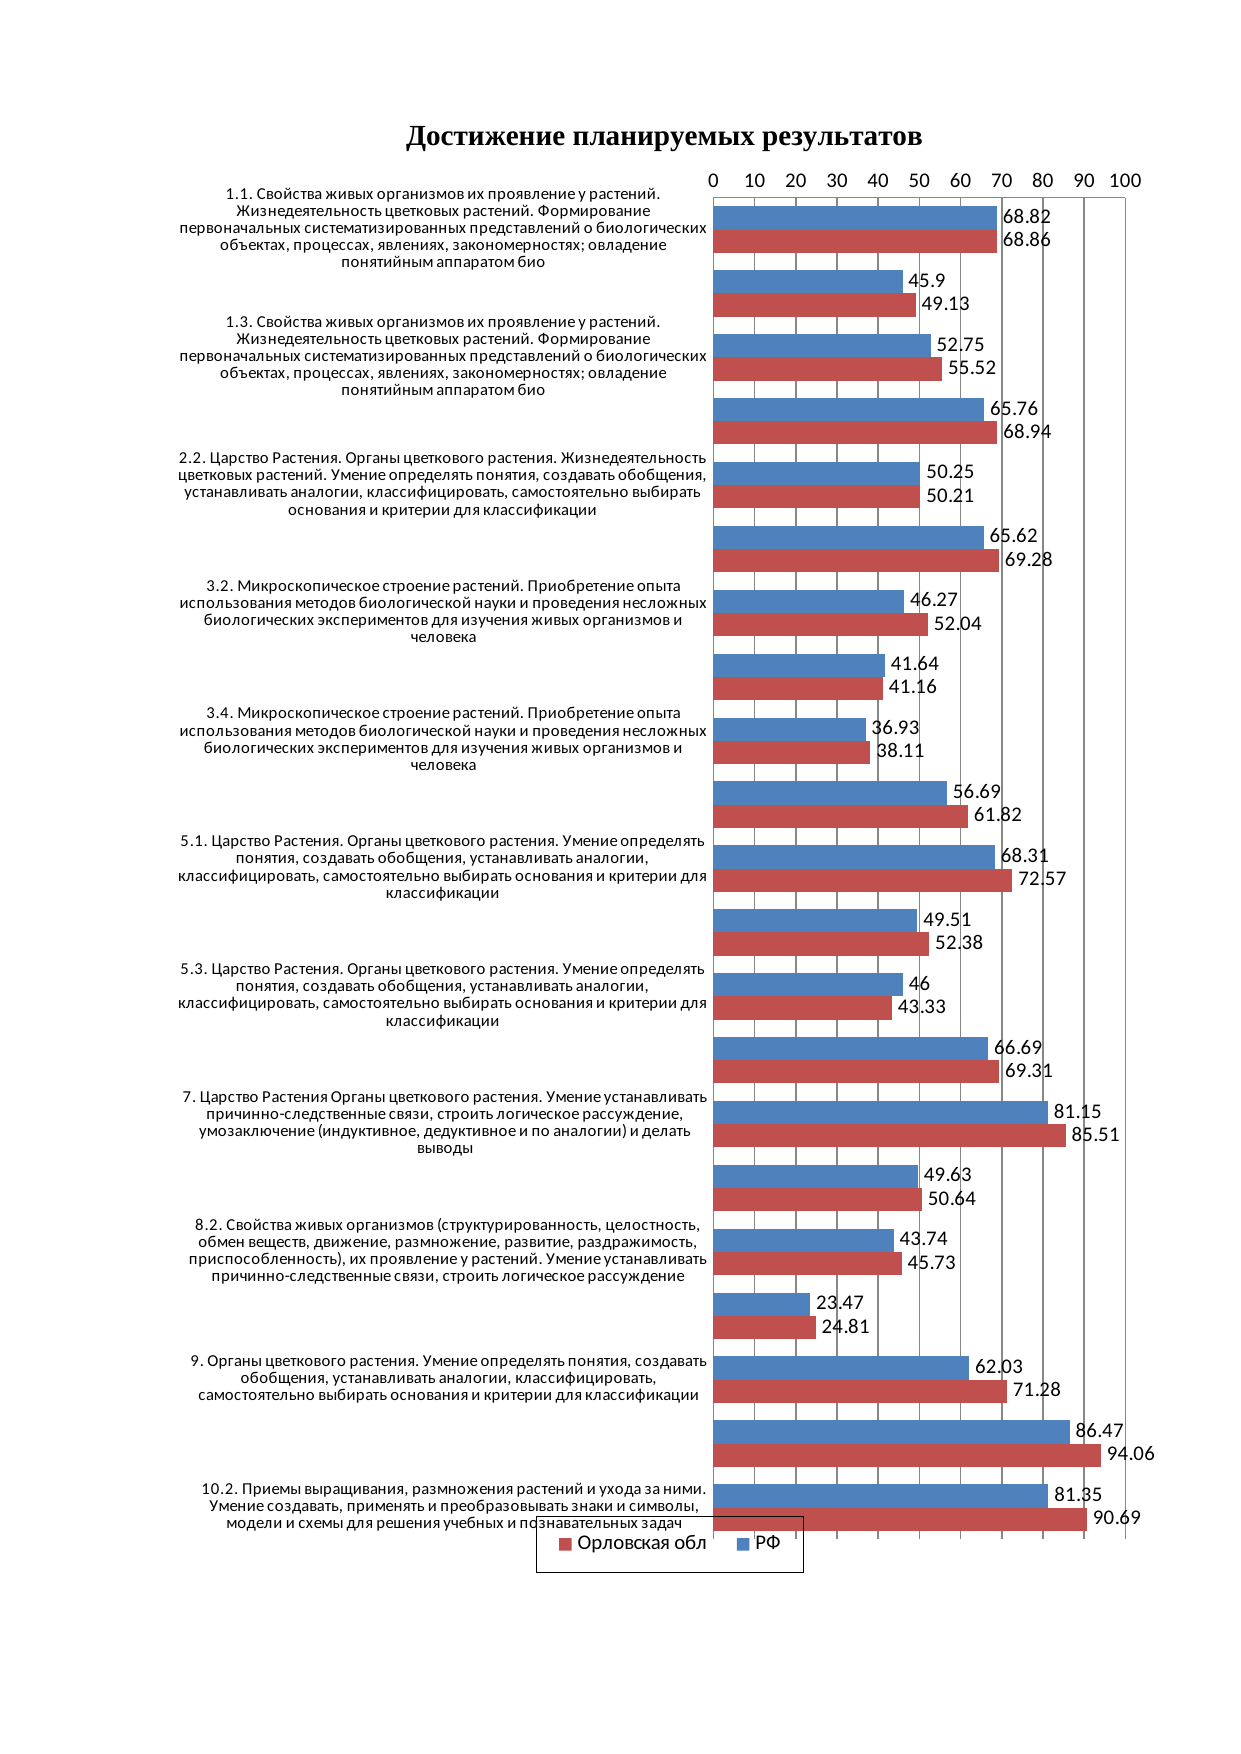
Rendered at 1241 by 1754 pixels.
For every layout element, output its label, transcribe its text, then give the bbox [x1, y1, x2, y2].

text Достижение планируемых результатов [177, 118, 1152, 151]
